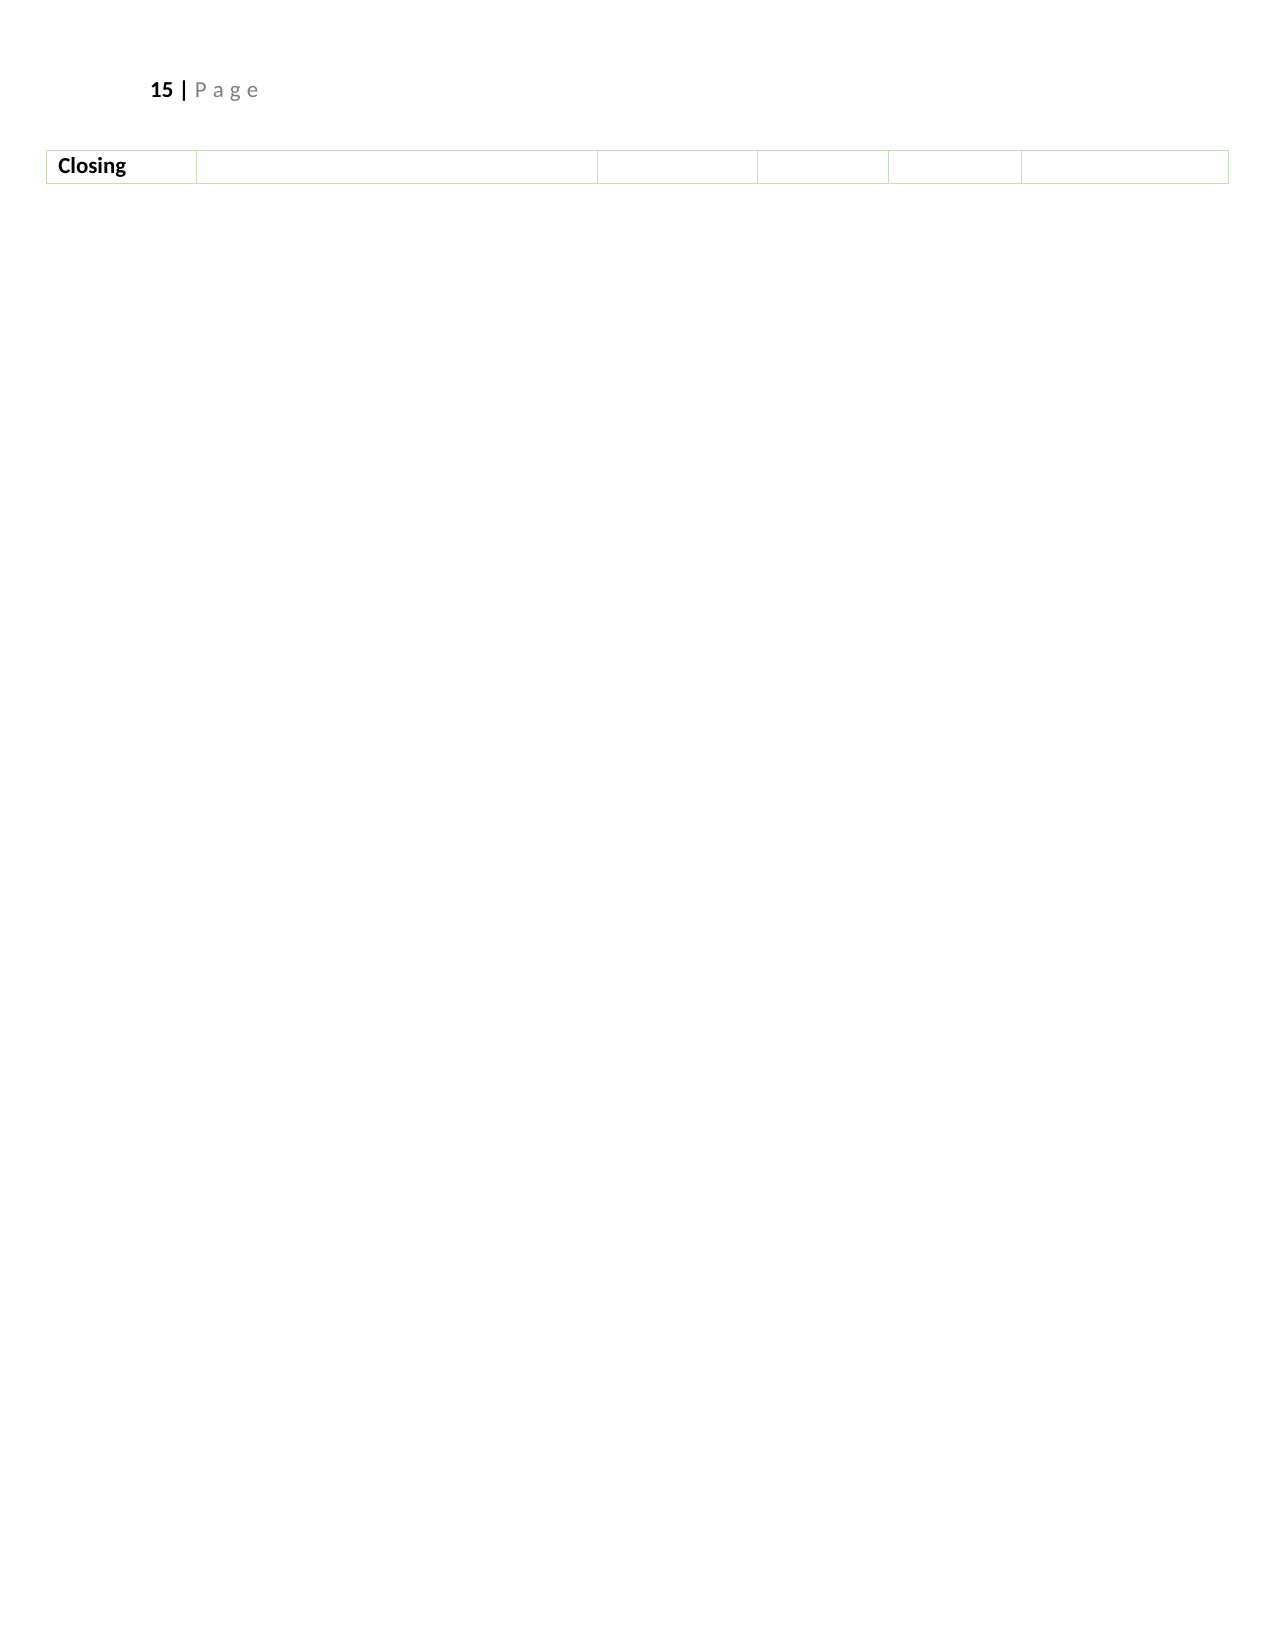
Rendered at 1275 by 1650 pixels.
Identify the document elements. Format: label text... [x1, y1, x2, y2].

table_cell [598, 151, 757, 183]
table_cell [889, 151, 1021, 183]
table_cell [1022, 151, 1228, 183]
table_cell Closing [47, 151, 196, 183]
table_cell [758, 151, 888, 183]
table_cell [197, 151, 597, 183]
